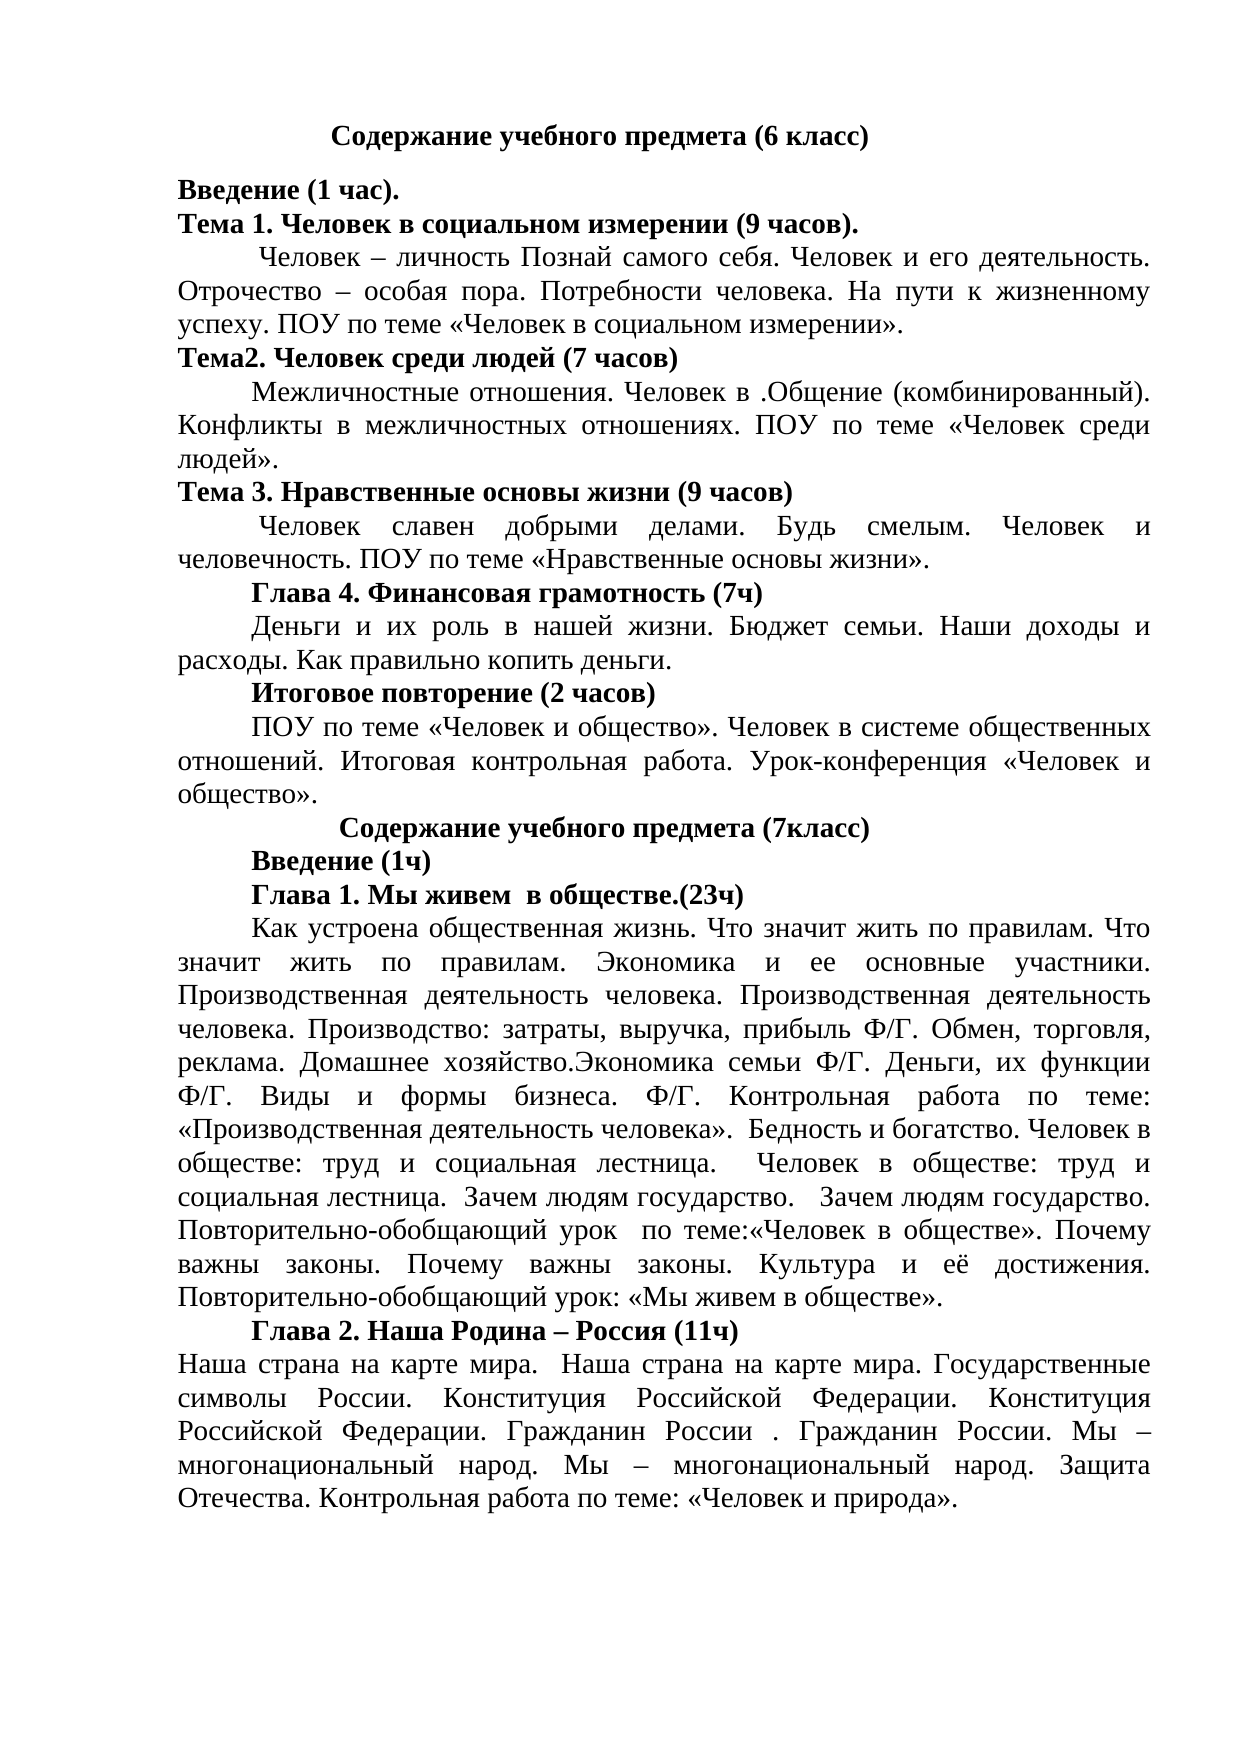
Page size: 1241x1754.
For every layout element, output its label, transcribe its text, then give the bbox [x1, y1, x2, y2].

text Наша страна на карте мира. Наша страна на карте мира. Государственные символы России. Конституция Российской Федерации. Конституция Российской Федерации. Гражданин России . Гражданин России. Мы – многонациональный народ. Мы – многонациональный народ. Защита Отечества. Контрольная работа по теме: «Человек и природа». [177, 1346, 1152, 1514]
text Итоговое повторение (2 часов) [177, 676, 1152, 709]
text Межличностные отношения. Человек в .Общение (комбинированный). Конфликты в межличностных отношениях. ПОУ по теме «Человек среди людей». [177, 374, 1152, 474]
text ПОУ по теме «Человек и общество». Человек в системе общественных отношений. Итоговая контрольная работа. Урок-конференция «Человек и общество». [177, 709, 1152, 810]
text Человек славен добрыми делами. Будь смелым. Человек и человечность. ПОУ по теме «Нравственные основы жизни». [177, 508, 1152, 575]
text Тема 3. Нравственные основы жизни (9 часов) [177, 474, 1152, 508]
text Введение (1ч) [177, 843, 1152, 877]
text Как устроена общественная жизнь. Что значит жить по правилам. Что значит жить по правилам. Экономика и ее основные участники. Производственная деятельность человека. Производственная деятельность человека. Производство: затраты, выручка, прибыль Ф/Г. Обмен, торговля, реклама. Домашнее хозяйство.Экономика семьи Ф/Г. Деньги, их функции Ф/Г. Виды и формы бизнеса. Ф/Г. Контрольная работа по теме: «Производственная деятельность человека». Бедность и богатство. Человек в обществе: труд и социальная лестница. Человек в обществе: труд и социальная лестница. Зачем людям государство. Зачем людям государство. Повторительно-обобщающий урок по теме:«Человек в обществе». Почему важны законы. Почему важны законы. Культура и её достижения. Повторительно-обобщающий урок: «Мы живем в обществе». [177, 910, 1152, 1313]
text Введение (1 час). [177, 172, 1152, 206]
text Деньги и их роль в нашей жизни. Бюджет семьи. Наши доходы и расходы. Как правильно копить деньги. [177, 608, 1152, 676]
text Глава 4. Финансовая грамотность (7ч) [177, 575, 1152, 608]
text Тема 1. Человек в социальном измерении (9 часов). [177, 206, 1152, 239]
text Содержание учебного предмета (6 класс) [177, 118, 1152, 152]
text Содержание учебного предмета (7класс) [177, 810, 1152, 843]
text Тема2. Человек среди людей (7 часов) [177, 340, 1152, 374]
text Глава 1. Мы живем в обществе.(23ч) [177, 877, 1152, 910]
text Глава 2. Наша Родина – Россия (11ч) [177, 1313, 1152, 1346]
text Человек – личность Познай самого себя. Человек и его деятельность. Отрочество – особая пора. Потребности человека. На пути к жизненному успеху. ПОУ по теме «Человек в социальном измерении». [177, 239, 1152, 340]
